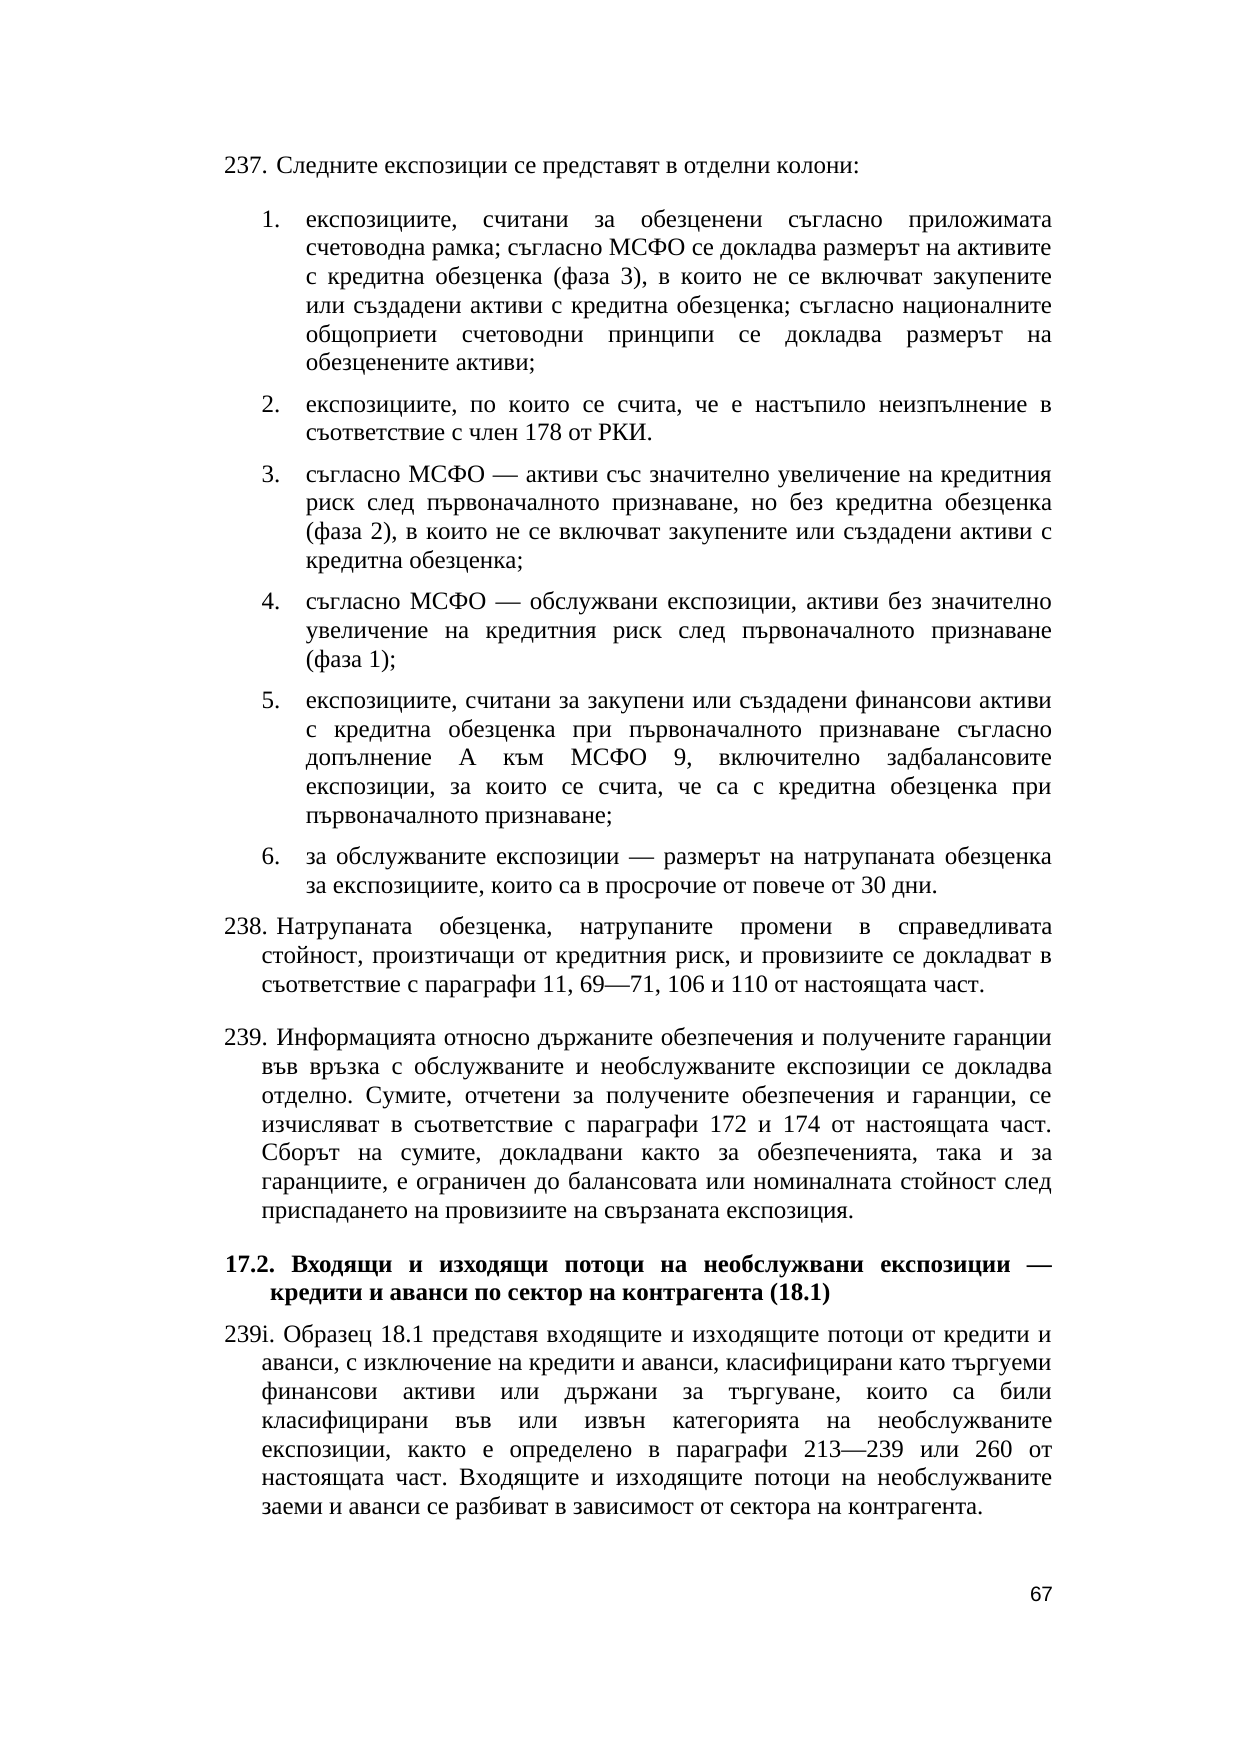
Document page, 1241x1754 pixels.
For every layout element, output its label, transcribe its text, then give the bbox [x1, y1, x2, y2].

text Натрупаната обезценка, натрупаните промени в справедливата стойност, произтичащи от кредитния риск, и провизиите се докладват в съответствие с параграфи 11, 69—71, 106 и 110 от настоящата част. [224, 911, 1053, 997]
list експозициите, считани за обезценени съгласно приложимата счетоводна рамка; съгласно МСФО се докладва размерът на активите с кредитна обезценка (фаза 3), в които не се включват закупените или създадени активи с кредитна обезценка; съгласно националните общоприети счетоводни принципи се докладва размерът на обезценените активи; [261, 204, 1053, 376]
list за обслужваните експозиции — размерът на натрупаната обезценка за експозициите, които са в просрочие от повече от 30 дни. [261, 841, 1053, 899]
list 239i. Образец 18.1 представя входящите и изходящите потоци от кредити и аванси, с изключение на кредити и аванси, класифицирани като търгуеми финансови активи или държани за търгуване, които са били класифицирани във или извън категорията на необслужваните експозиции, както е определено в параграфи 213—239 или 260 от настоящата част. Входящите и изходящите потоци на необслужваните заеми и аванси се разбиват в зависимост от сектора на контрагента. [224, 1319, 1053, 1520]
list съгласно МСФО — активи със значително увеличение на кредитния риск след първоначалното признаване, но без кредитна обезценка (фаза 2), в които не се включват закупените или създадени активи с кредитна обезценка; [261, 459, 1053, 574]
list експозициите, считани за закупени или създадени финансови активи с кредитна обезценка при първоначалното признаване съгласно допълнение А към МСФО 9, включително задбалансовите експозиции, за които се счита, че са с кредитна обезценка при първоначалното признаване; [261, 685, 1053, 829]
subtitle Входящи и изходящи потоци на необслужвани експозиции — кредити и аванси по сектор на контрагента (18.1) [225, 1249, 1053, 1306]
text Информацията относно държаните обезпечения и получените гаранции във връзка с обслужваните и необслужваните експозиции се докладва отделно. Сумите, отчетени за получените обезпечения и гаранции, се изчисляват в съответствие с параграфи 172 и 174 от настоящата част. Сборът на сумите, докладвани както за обезпеченията, така и за гаранциите, е ограничен до балансовата или номиналната стойност след приспадането на провизиите на свързаната експозиция. [224, 1022, 1053, 1224]
list съгласно МСФО — обслужвани експозиции, активи без значително увеличение на кредитния риск след първоначалното признаване (фаза 1); [261, 586, 1053, 672]
list експозициите, по които се счита, че е настъпило неизпълнение в съответствие с член 178 от РКИ. [261, 389, 1053, 446]
text Следните експозиции се представят в отделни колони: [224, 150, 1053, 179]
